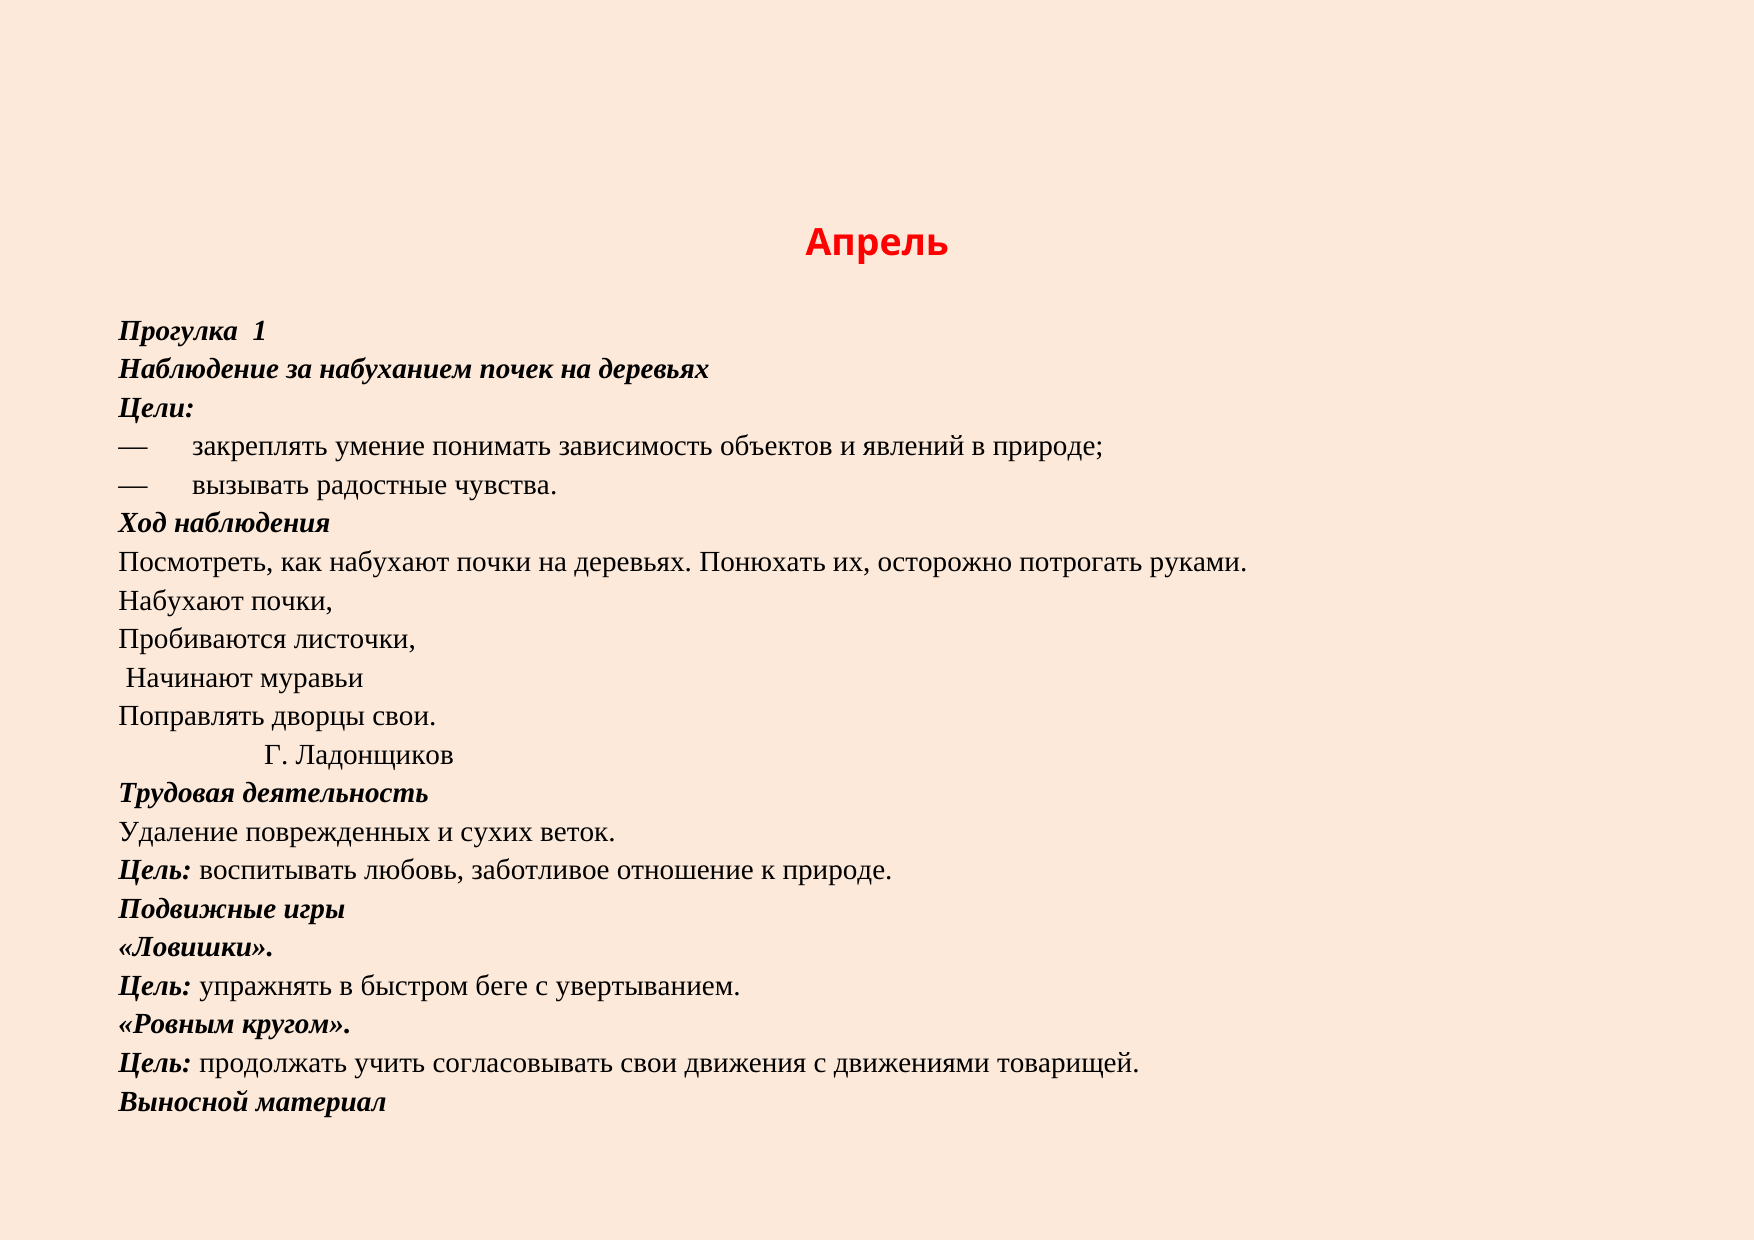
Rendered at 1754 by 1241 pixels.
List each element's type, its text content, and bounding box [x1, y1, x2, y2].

text «Ровным кругом». [118, 1007, 1636, 1040]
text Наблюдение за набуханием почек на деревьях [118, 351, 1636, 385]
text «Ловишки». [118, 929, 1636, 963]
text Апрель [118, 216, 1636, 267]
text Подвижные игры [118, 891, 1636, 924]
text Трудовая деятельность [118, 775, 1636, 809]
text Цели: [118, 390, 1636, 423]
text — вызывать радостные чувства. [118, 467, 1636, 501]
text Цель: воспитывать любовь, заботливое отношение к природе. [118, 852, 1636, 886]
text Пробиваются листочки, [118, 621, 1636, 655]
text Набухают почки, [118, 583, 1636, 616]
text Г. Ладонщиков [118, 737, 1636, 770]
text Выносной материал [118, 1084, 1636, 1117]
text Прогулка 1 [118, 313, 1636, 346]
text Цель: упражнять в быстром беге с увертыванием. [118, 968, 1636, 1002]
text — закреплять умение понимать зависимость объектов и явлений в природе; [118, 428, 1636, 462]
text Цель: продолжать учить согласовывать свои движения с движениями товарищей. [118, 1045, 1636, 1079]
text Ход наблюдения [118, 506, 1636, 539]
text Удаление поврежденных и сухих веток. [118, 814, 1636, 847]
text Начинают муравьи [118, 660, 1636, 693]
text Посмотреть, как набухают почки на деревьях. Понюхать их, осторожно потрогать руками. [118, 544, 1636, 578]
text Поправлять дворцы свои. [118, 698, 1636, 732]
